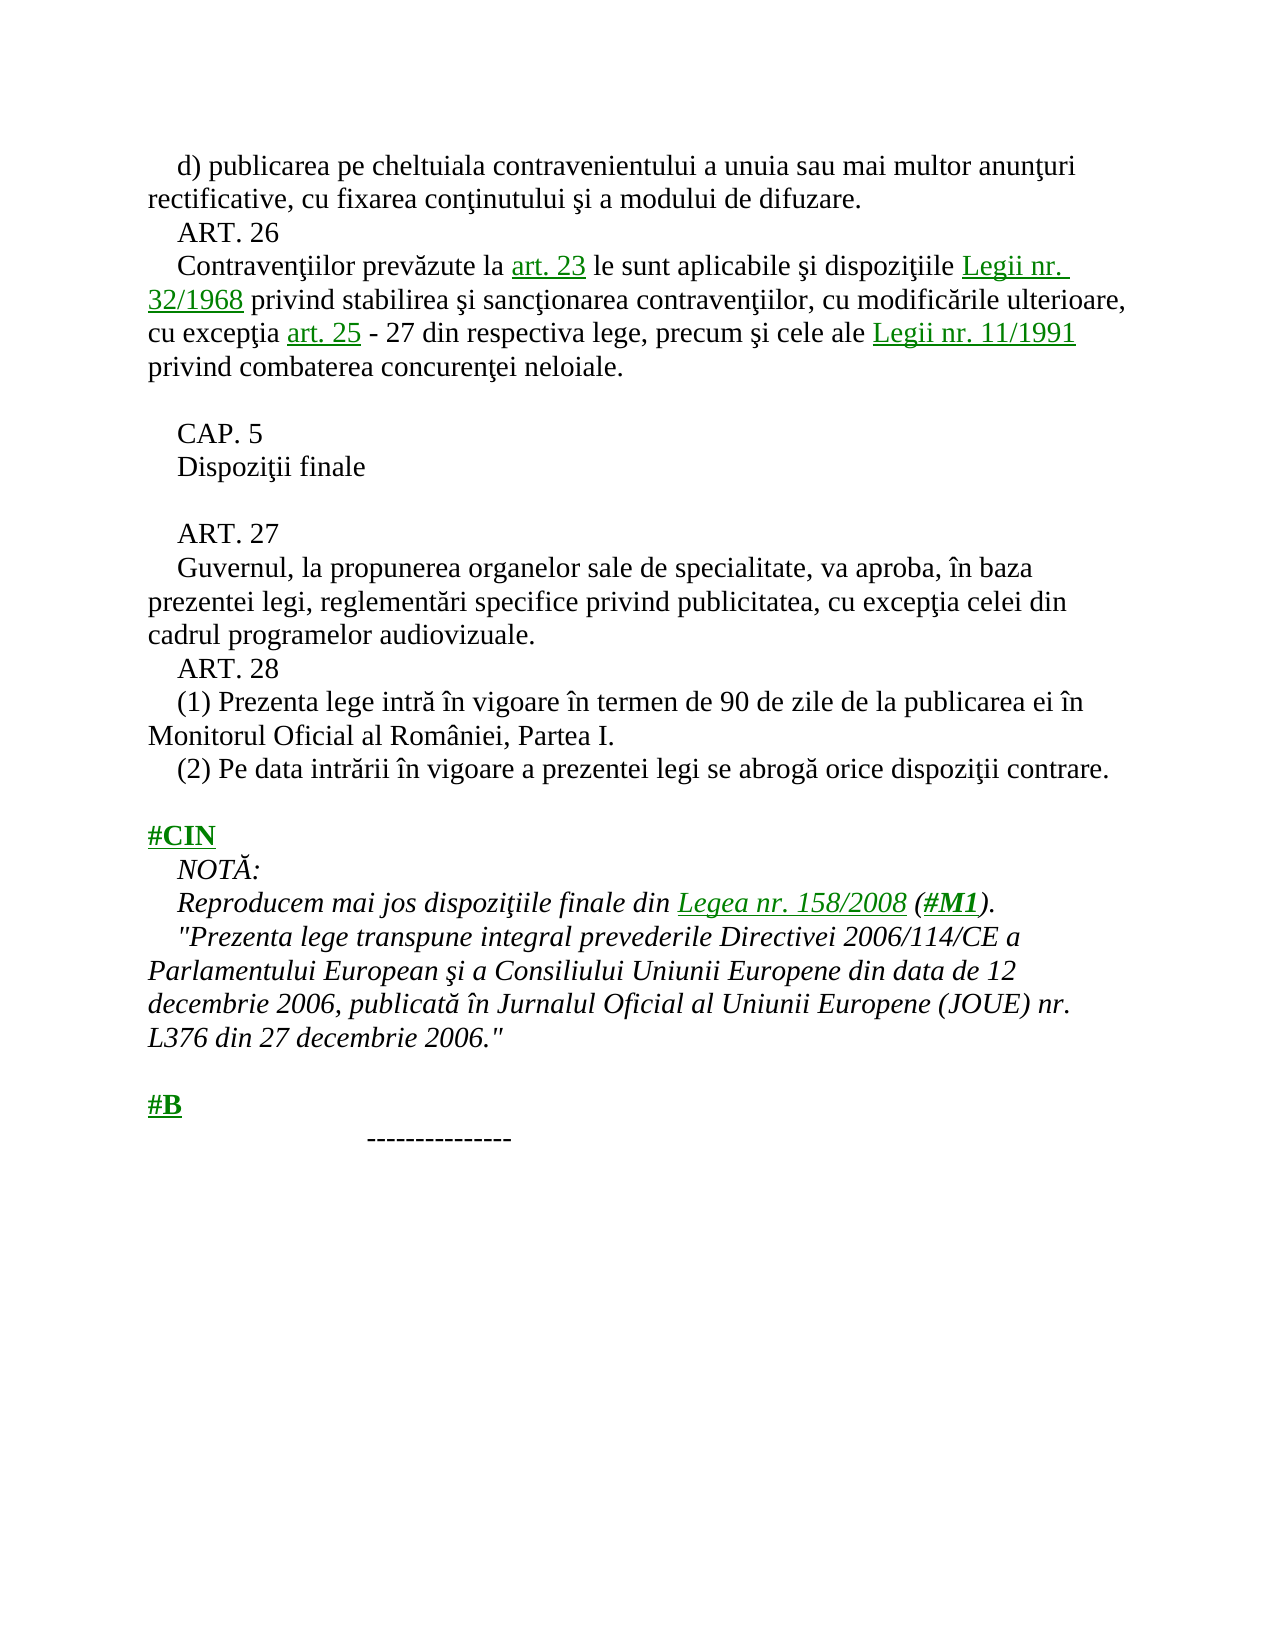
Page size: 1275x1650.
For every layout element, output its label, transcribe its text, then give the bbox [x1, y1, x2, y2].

text "Prezenta lege transpune integral prevederile Directivei 2006/114/CE a Parlamentului European şi a Consiliului Uniunii Europene din data de 12 decembrie 2006, publicată în Jurnalul Oficial al Uniunii Europene (JOUE) nr. L376 din 27 decembrie 2006." [148, 919, 1127, 1053]
text Reproducem mai jos dispoziţiile finale din Legea nr. 158/2008 (#M1). [148, 886, 1127, 919]
text Dispoziţii finale [148, 449, 1127, 483]
text ART. 26 [148, 215, 1127, 248]
text (2) Pe data intrării în vigoare a prezentei legi se abrogă orice dispoziţii contrare. [148, 751, 1127, 785]
text CAP. 5 [148, 416, 1127, 449]
text NOTĂ: [148, 852, 1127, 886]
text #CIN [148, 818, 1127, 852]
text #B [148, 1087, 1127, 1120]
text ART. 28 [148, 651, 1127, 684]
text Contravenţiilor prevăzute la art. 23 le sunt aplicabile şi dispoziţiile Legii nr. 32/1968 privind stabilirea şi sancţionarea contravenţiilor, cu modificările ulterioare, cu excepţia art. 25 - 27 din respectiva lege, precum şi cele ale Legii nr. 11/1991 privind combaterea concurenţei neloiale. [148, 248, 1127, 382]
text ART. 27 [148, 517, 1127, 550]
text --------------- [148, 1120, 1127, 1154]
text d) publicarea pe cheltuiala contravenientului a unuia sau mai multor anunţuri rectificative, cu fixarea conţinutului şi a modului de difuzare. [148, 148, 1127, 215]
text (1) Prezenta lege intră în vigoare în termen de 90 de zile de la publicarea ei în Monitorul Oficial al României, Partea I. [148, 684, 1127, 751]
text Guvernul, la propunerea organelor sale de specialitate, va aproba, în baza prezentei legi, reglementări specifice privind publicitatea, cu excepţia celei din cadrul programelor audiovizuale. [148, 550, 1127, 651]
